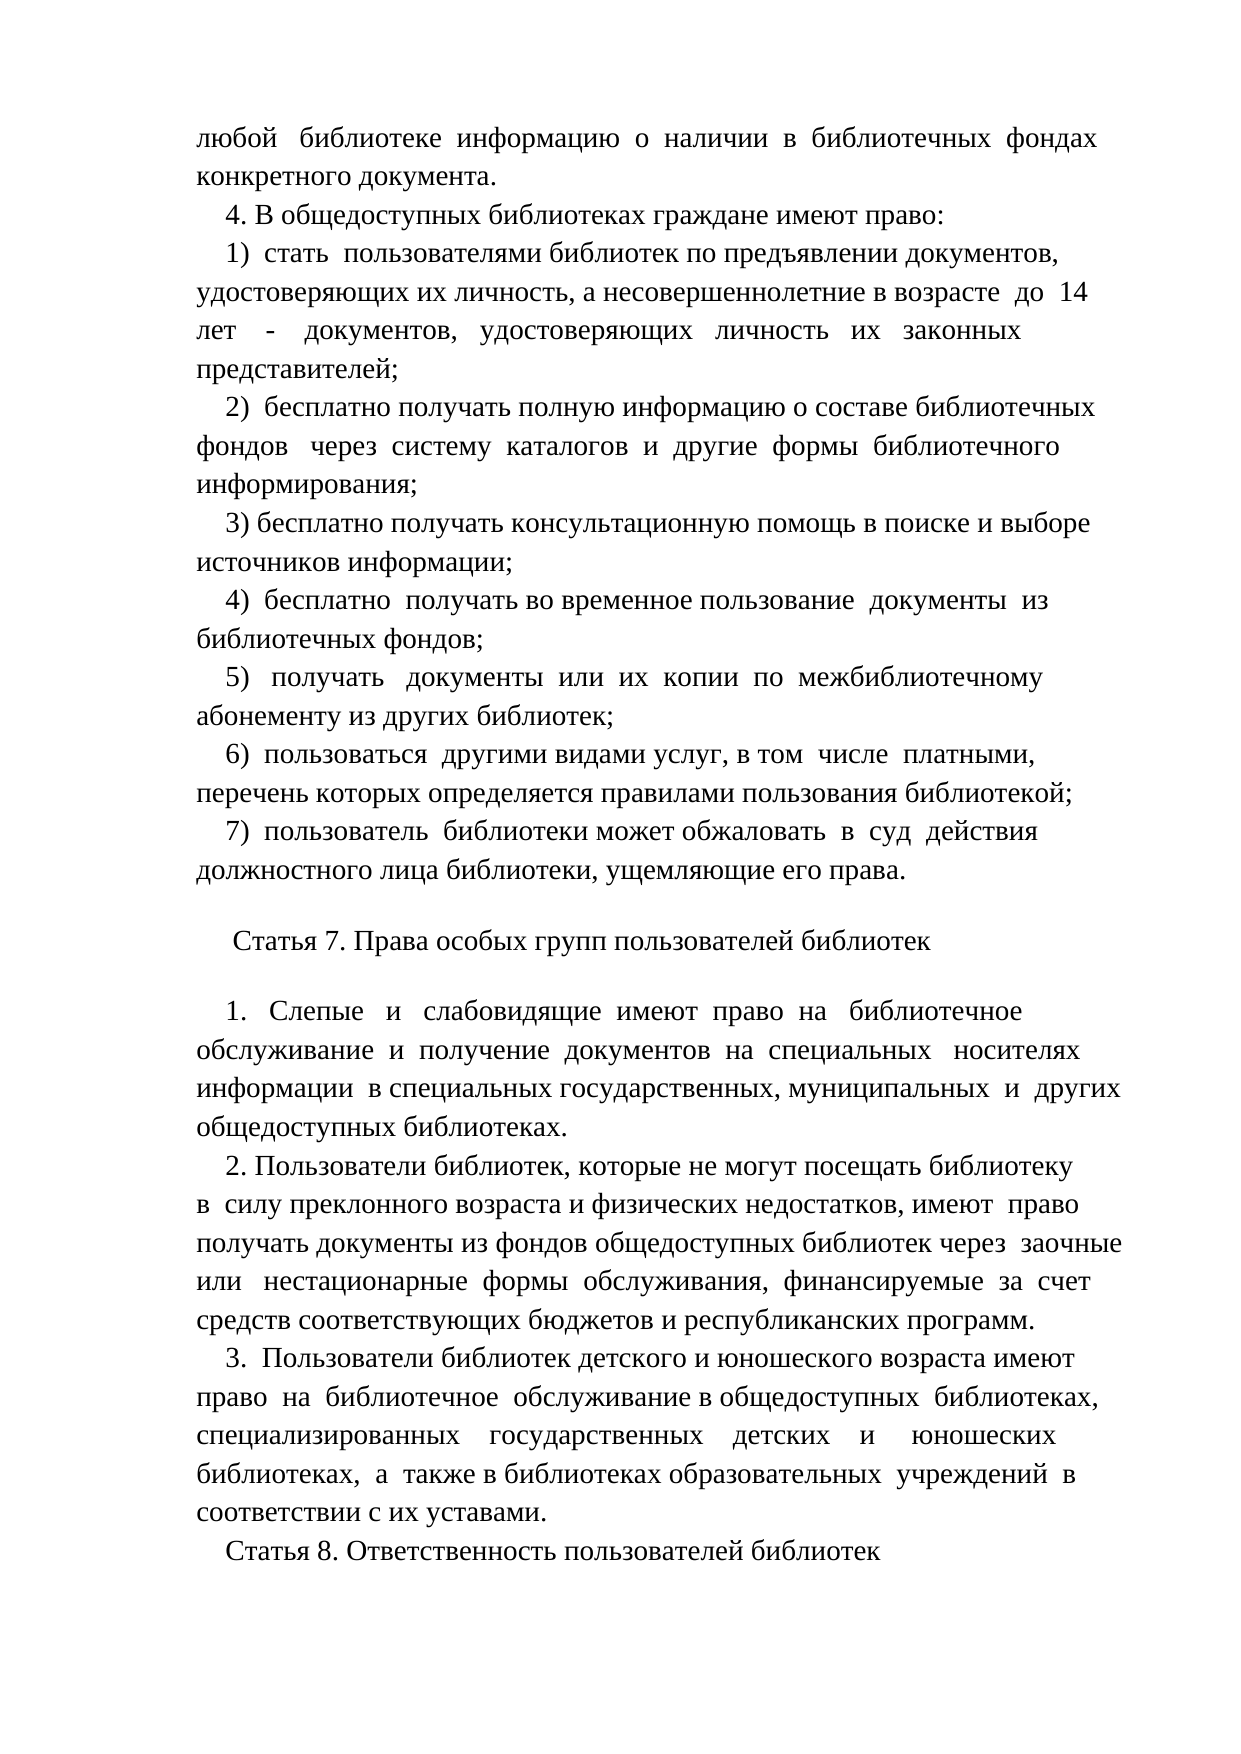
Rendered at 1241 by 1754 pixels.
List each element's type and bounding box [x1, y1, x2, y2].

table_header [173, 118, 1156, 1605]
